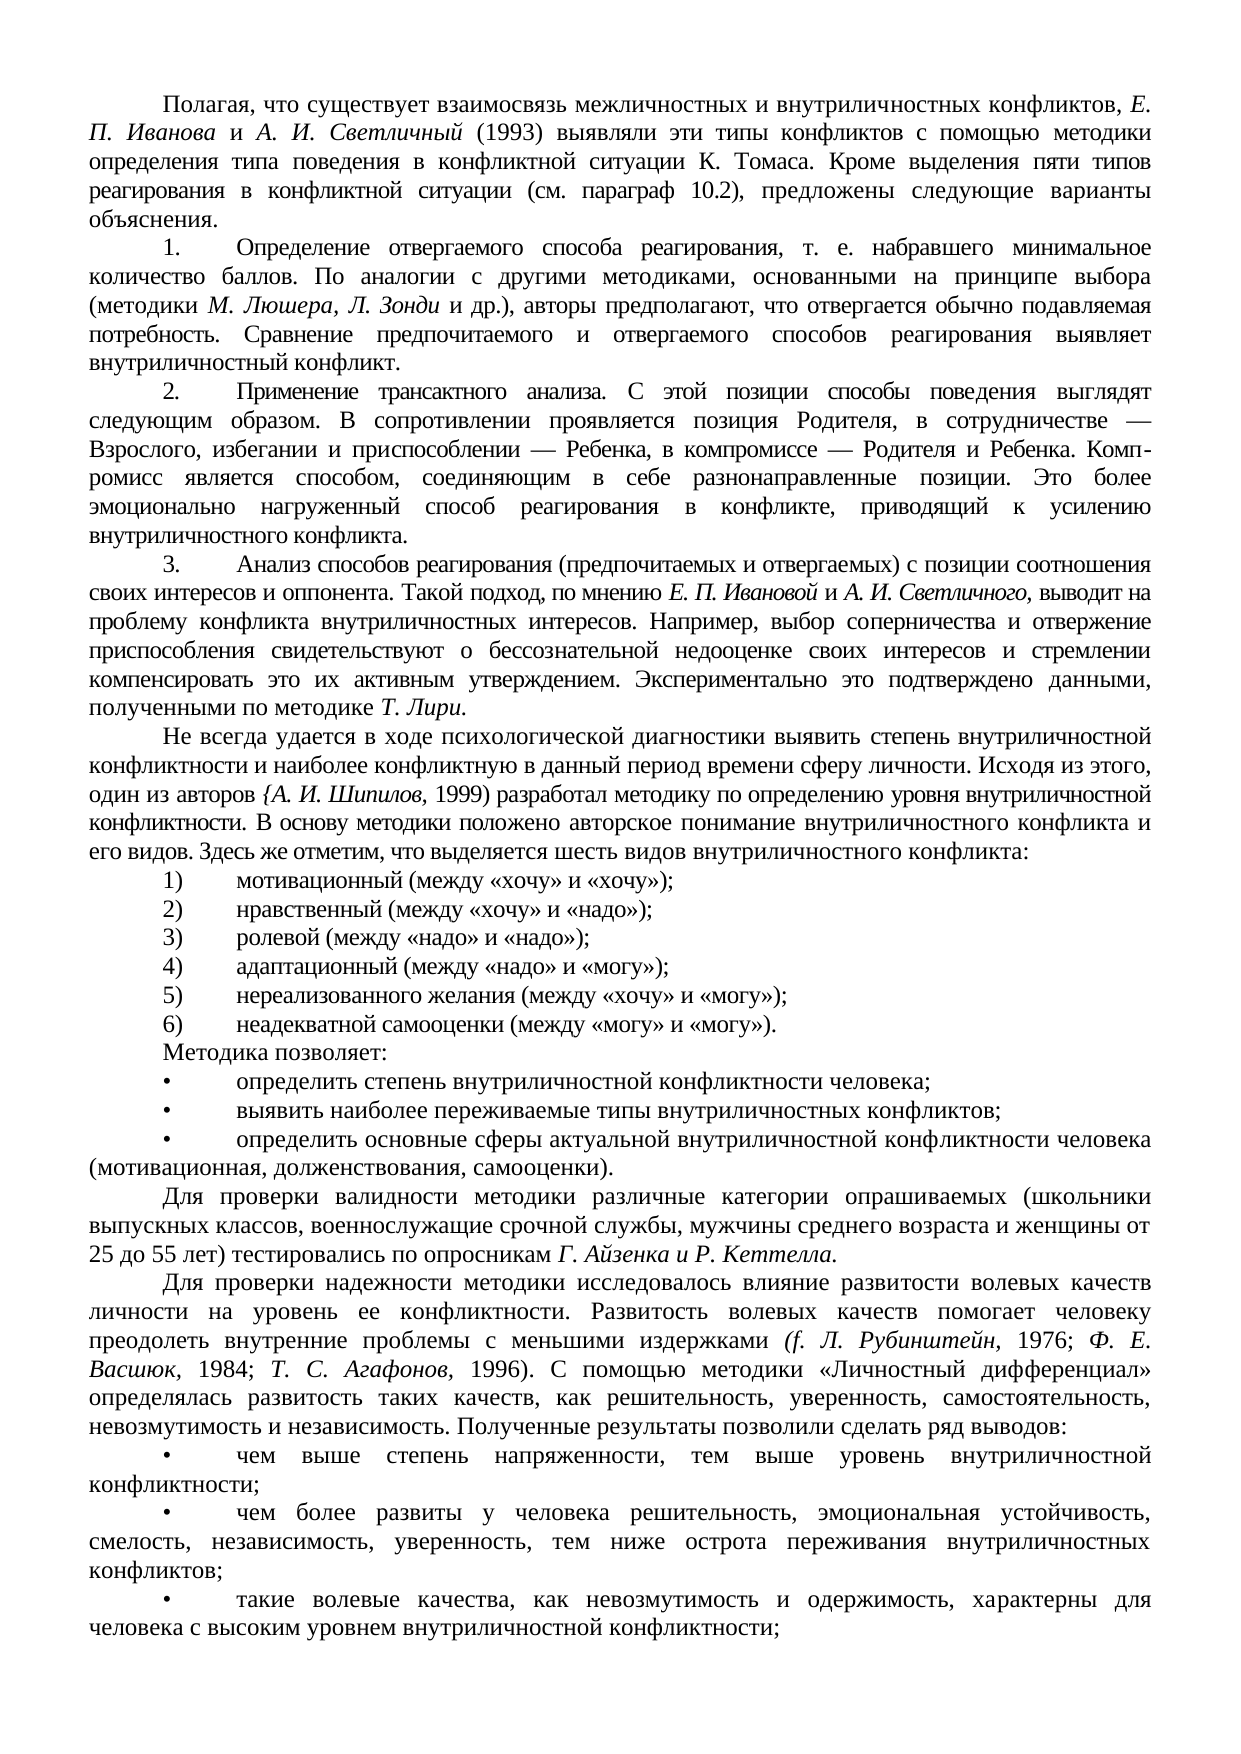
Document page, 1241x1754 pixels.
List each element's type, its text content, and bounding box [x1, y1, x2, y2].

list определить основные сферы актуальной внутриличностной конфликтности человека (мотивационная, долженствования, самооценки). [89, 1124, 1152, 1181]
list определить степень внутриличностной конфликтности человека; [89, 1066, 1152, 1095]
text Для проверки надежности методики исследовалось влияние развитости волевых качеств личности на уровень ее конфликтности. Развитость волевых качеств помогает человеку преодолеть внутренние проблемы с меньшими издержками (f. Л. Рубинштейн, 1976; Ф. Е. Васшюк, 1984; Т. С. Агафонов, 1996). С помощью методики «Личностный дифференциал» определялась развитость таких качеств, как решительность, уверенность, самостоятельность, невозмутимость и независимость. Полученные результаты позволили сделать ряд выводов: [89, 1267, 1152, 1440]
text Полагая, что существует взаимосвязь межличностных и внутриличностных конфликтов, Е. П. Иванова и А. И. Светличный (1993) выявляли эти типы конфликтов с помощью методики определения типа поведения в конфликтной ситуации К. Томаса. Кроме выделения пяти типов реагирования в конфликтной ситуации (см. параграф 10.2), предложены следующие варианты объяснения. [89, 89, 1152, 232]
text Для проверки валидности методики различные категории опрашиваемых (школьники выпускных классов, военнослужащие срочной службы, мужчины среднего возраста и женщины от 25 до 55 лет) тестировались по опросникам Г. Айзенка и Р. Кеттелла. [89, 1181, 1152, 1267]
list ролевой (между «надо» и «надо»); [89, 922, 1152, 951]
list чем более развиты у человека решительность, эмоциональная устойчивость, смелость, независимость, уверенность, тем ниже острота переживания внутриличностных конфликтов; [89, 1497, 1152, 1584]
list нравственный (между «хочу» и «надо»); [89, 894, 1152, 922]
list выявить наиболее переживаемые типы внутриличностных конфликтов; [89, 1095, 1152, 1124]
list нереализованного желания (между «хочу» и «могу»); [89, 980, 1152, 1009]
list чем выше степень напряженности, тем выше уровень внутриличностной конфликтности; [89, 1440, 1152, 1497]
list неадекватной самооценки (между «могу» и «могу»). [89, 1009, 1152, 1037]
list мотивационный (между «хочу» и «хочу»); [89, 865, 1152, 894]
text Методика позволяет: [89, 1037, 1152, 1066]
list адаптационный (между «надо» и «могу»); [89, 951, 1152, 980]
list такие волевые качества, как невозмутимость и одержимость, характерны для человека с высоким уровнем внутриличностной конфликтности; [89, 1584, 1152, 1641]
list Анализ способов реагирования (предпочитаемых и отвергаемых) с позиции соотношения своих интересов и оппонента. Такой подход, по мнению Е. П. Ивановой и А. И. Светличного, выводит на проблему конфликта внутриличностных интересов. Например, выбор соперничества и отвержение приспособления свидетельствуют о бессознательной недооценке своих интересов и стремлении компенсировать это их активным утверждением. Экспериментально это подтверждено данными, полученными по методике Т. Лири. [89, 549, 1152, 721]
list Определение отвергаемого способа реагирования, т. е. набравшего минимальное количество баллов. По аналогии с другими методиками, основанными на принципе выбора (методики М. Люшера, Л. Зонди и др.), авторы предполагают, что отвергается обычно подавляемая потребность. Сравнение предпочитаемого и отвергаемого способов реагирования выявляет внутриличностный конфликт. [89, 232, 1152, 376]
text Не всегда удается в ходе психологической диагностики выявить степень внутриличностной конфликтности и наиболее конфликтную в данный период времени сферу личности. Исходя из этого, один из авторов {А. И. Шипилов, 1999) разработал методику по определению уровня внутриличностной конфликтности. В основу методики положено авторское понимание внутриличностного конфликта и его видов. Здесь же отметим, что выделяется шесть видов внутриличностного конфликта: [89, 721, 1152, 865]
list Применение трансактного анализа. С этой позиции способы поведения выглядят следующим образом. В сопротивлении проявляется позиция Родителя, в сотрудничестве — Взрослого, избегании и приспособлении — Ребенка, в компромиссе — Родителя и Ребенка. Компромисс является способом, соединяющим в себе разнонаправленные позиции. Это более эмоционально нагруженный способ реагирования в конфликте, приводящий к усилению внутриличностного конфликта. [89, 376, 1152, 549]
